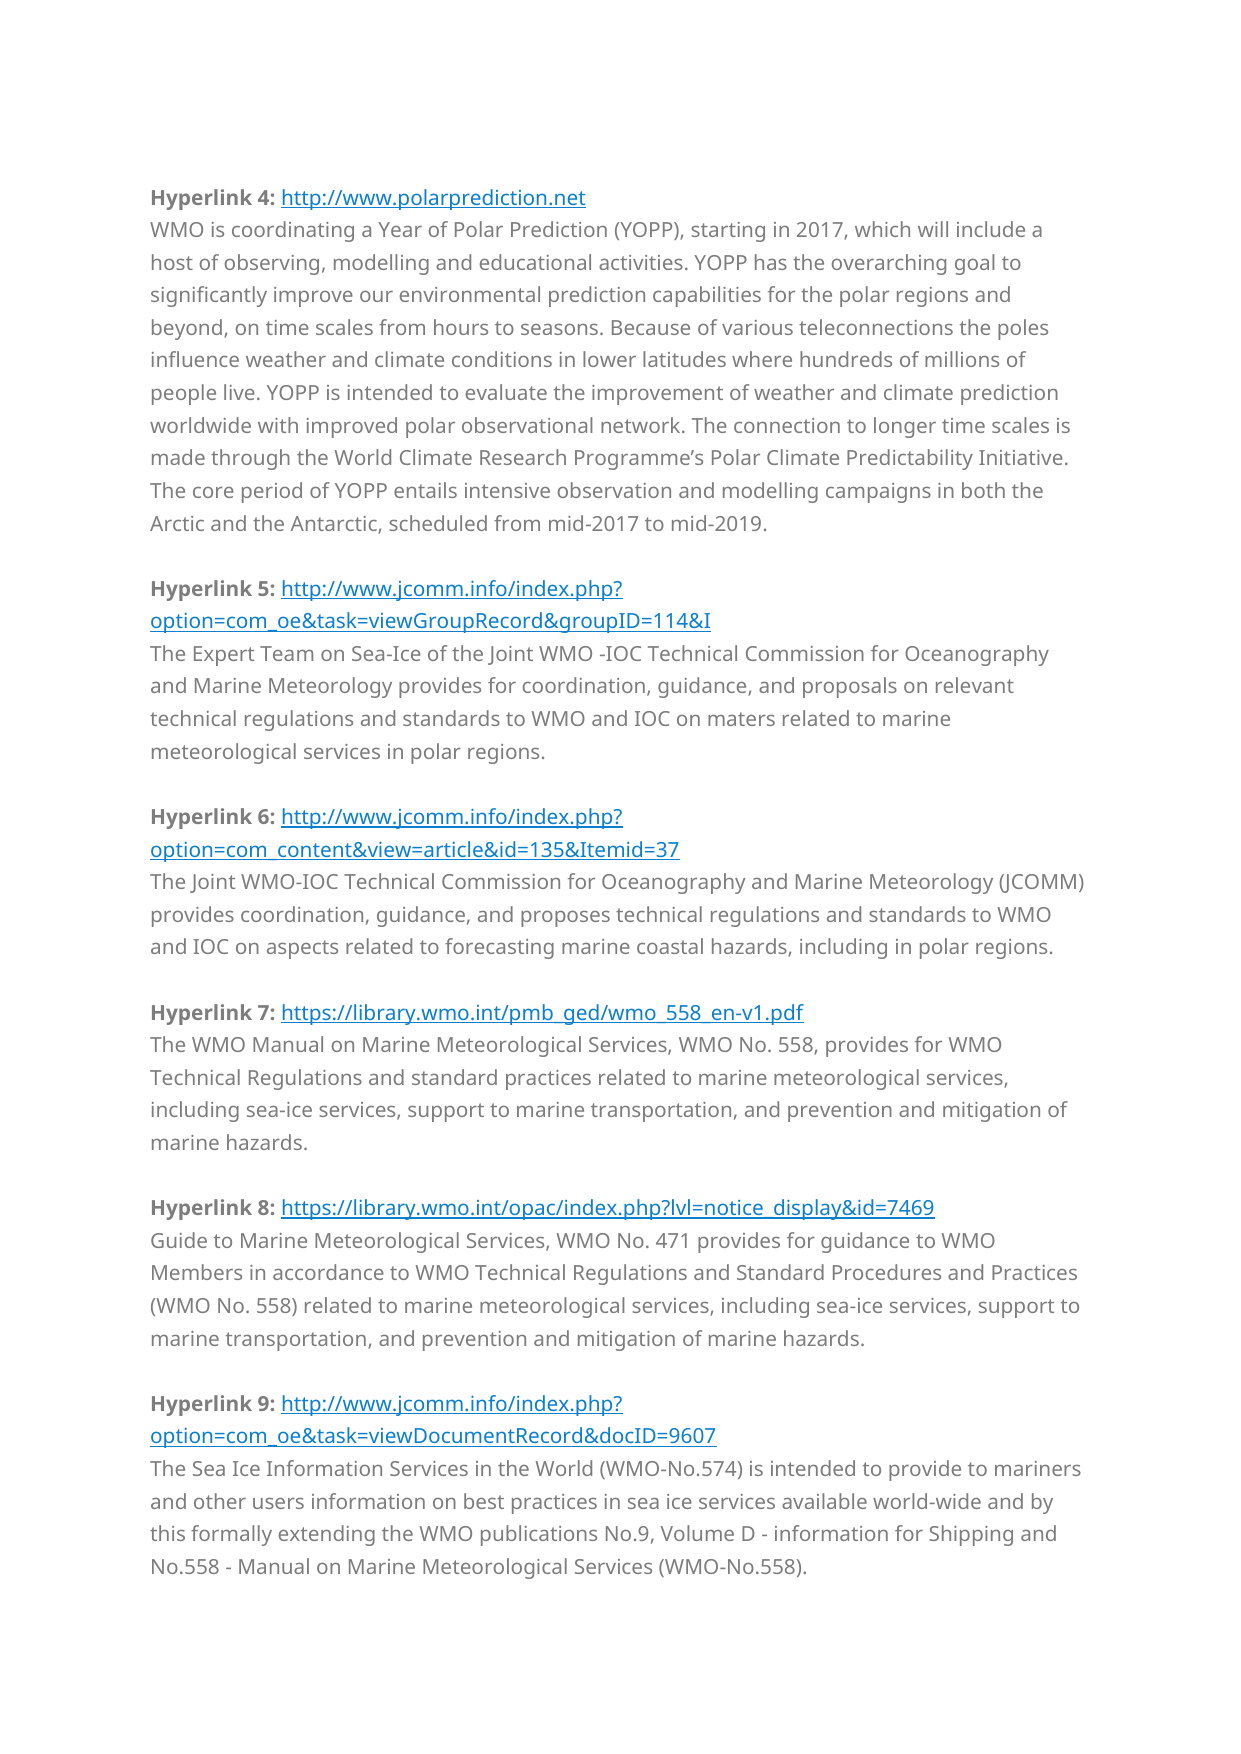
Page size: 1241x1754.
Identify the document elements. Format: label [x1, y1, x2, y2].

text [150, 150, 1090, 1580]
